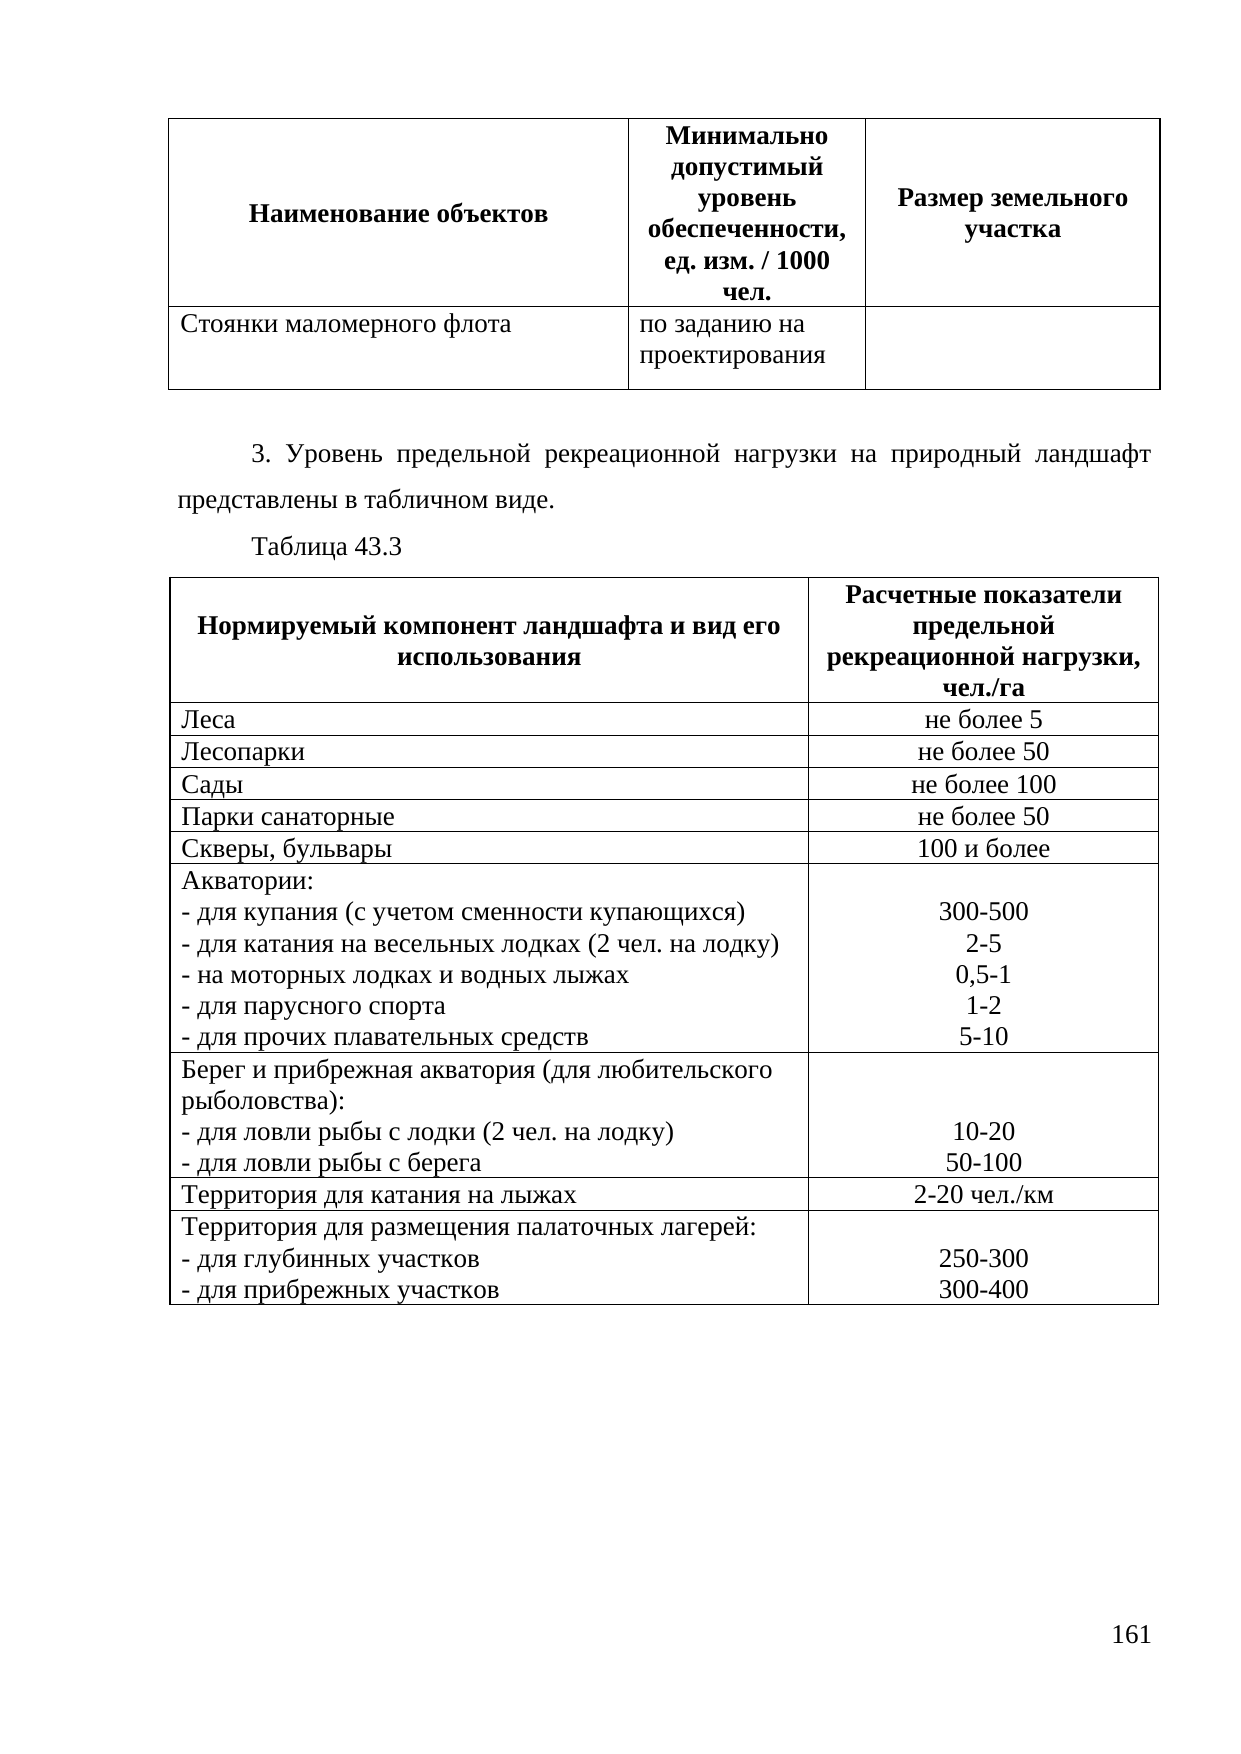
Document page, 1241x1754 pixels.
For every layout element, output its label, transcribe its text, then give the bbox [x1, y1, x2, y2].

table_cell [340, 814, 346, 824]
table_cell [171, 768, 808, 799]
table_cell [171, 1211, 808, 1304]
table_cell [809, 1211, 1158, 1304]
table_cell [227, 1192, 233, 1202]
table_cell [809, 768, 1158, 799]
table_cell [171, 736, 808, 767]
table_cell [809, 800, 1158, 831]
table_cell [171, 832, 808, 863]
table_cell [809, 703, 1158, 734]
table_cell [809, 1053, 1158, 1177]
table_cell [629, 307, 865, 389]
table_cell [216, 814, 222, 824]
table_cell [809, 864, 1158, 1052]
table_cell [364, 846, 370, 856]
text Таблица 43.3 [177, 530, 1152, 561]
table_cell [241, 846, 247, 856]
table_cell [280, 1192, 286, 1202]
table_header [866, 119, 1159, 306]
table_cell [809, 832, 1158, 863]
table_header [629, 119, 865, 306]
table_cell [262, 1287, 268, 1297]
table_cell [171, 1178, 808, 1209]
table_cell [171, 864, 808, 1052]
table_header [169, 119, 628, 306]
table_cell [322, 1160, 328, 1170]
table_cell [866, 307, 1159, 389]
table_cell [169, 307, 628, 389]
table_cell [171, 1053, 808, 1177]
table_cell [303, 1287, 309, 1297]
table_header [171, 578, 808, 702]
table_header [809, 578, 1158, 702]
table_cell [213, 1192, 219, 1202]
text 3. Уровень предельной рекреационной нагрузки на природный ландшафт представлены в табличном виде. [177, 437, 1152, 514]
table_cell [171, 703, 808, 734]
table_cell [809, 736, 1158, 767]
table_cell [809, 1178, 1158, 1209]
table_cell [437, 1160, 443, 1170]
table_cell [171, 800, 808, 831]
